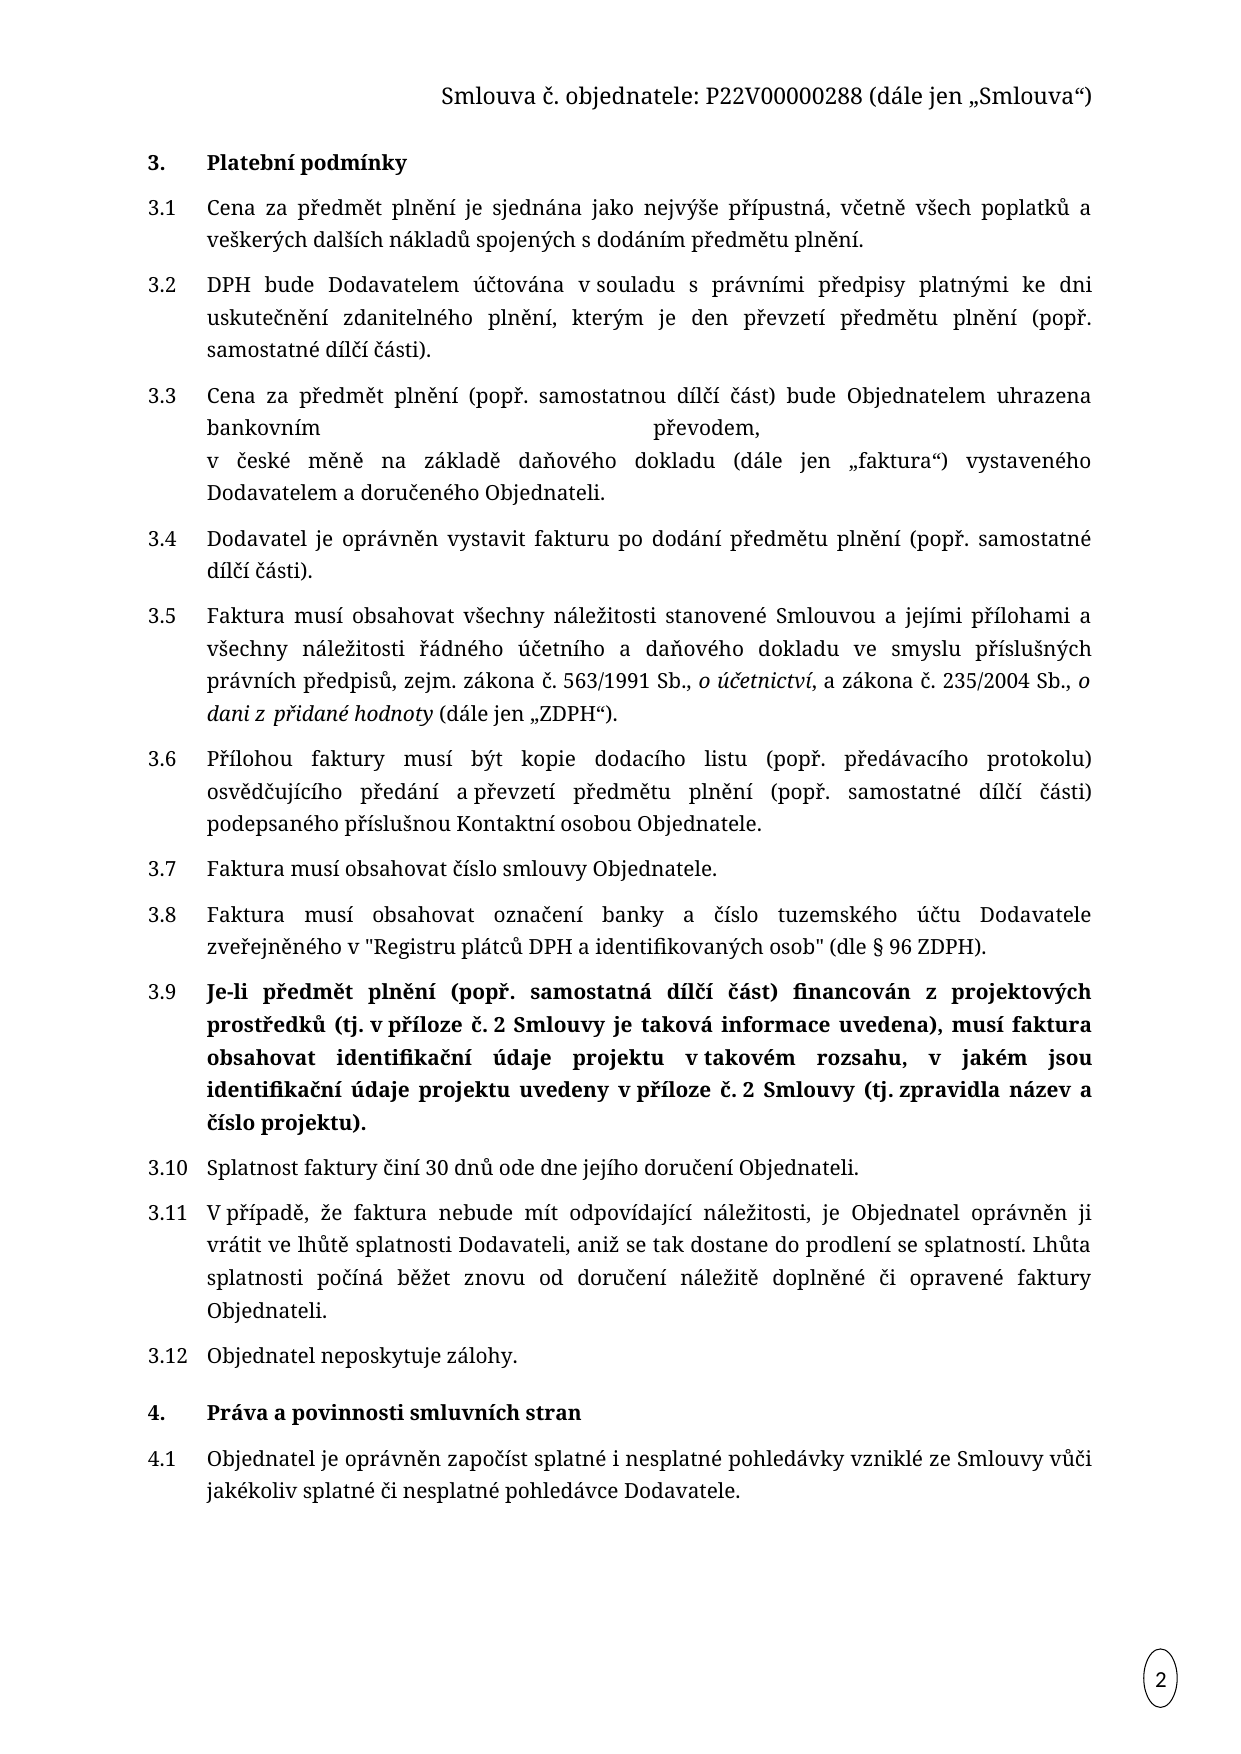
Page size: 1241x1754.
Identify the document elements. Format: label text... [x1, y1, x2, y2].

list Cena za předmět plnění (popř. samostatnou dílčí část) bude Objednatelem uhrazena bankovním převodem, v české měně na základě daňového dokladu (dále jen „faktura“) vystaveného Dodavatelem a doručeného Objednateli. [148, 381, 1093, 507]
list Splatnost faktury činí 30 dnů ode dne jejího doručení Objednateli. [148, 1153, 1093, 1181]
list Dodavatel je oprávněn vystavit fakturu po dodání předmětu plnění (popř. samostatné dílčí části). [148, 524, 1093, 585]
list Práva a povinnosti smluvních stran [148, 1398, 1093, 1427]
list Je-li předmět plnění (popř. samostatná dílčí část) financován z projektových prostředků (tj. v příloze č. 2 Smlouvy je taková informace uvedena), musí faktura obsahovat identifikační údaje projektu v takovém rozsahu, v jakém jsou identifikační údaje projektu uvedeny v příloze č. 2 Smlouvy (tj. zpravidla název a číslo projektu). [148, 977, 1093, 1136]
list Faktura musí obsahovat číslo smlouvy Objednatele. [148, 854, 1093, 883]
list DPH bude Dodavatelem účtována v souladu s právními předpisy platnými ke dni uskutečnění zdanitelného plnění, kterým je den převzetí předmětu plnění (popř. samostatné dílčí části). [148, 270, 1093, 364]
list V případě, že faktura nebude mít odpovídající náležitosti, je Objednatel oprávněn ji vrátit ve lhůtě splatnosti Dodavateli, aniž se tak dostane do prodlení se splatností. Lhůta splatnosti počíná běžet znovu od doručení náležitě doplněné či opravené faktury Objednateli. [148, 1198, 1093, 1324]
list Objednatel je oprávněn započíst splatné i nesplatné pohledávky vzniklé ze Smlouvy vůči jakékoliv splatné či nesplatné pohledávce Dodavatele. [148, 1444, 1093, 1505]
list Cena za předmět plnění je sjednána jako nejvýše přípustná, včetně všech poplatků a veškerých dalších nákladů spojených s dodáním předmětu plnění. [148, 193, 1093, 254]
list Objednatel neposkytuje zálohy. [148, 1341, 1093, 1369]
list Faktura musí obsahovat všechny náležitosti stanovené Smlouvou a jejími přílohami a všechny náležitosti řádného účetního a daňového dokladu ve smyslu příslušných právních předpisů, zejm. zákona č. 563/1991 Sb., o účetnictví, a zákona č. 235/2004 Sb., o dani z přidané hodnoty (dále jen „ZDPH“). [148, 601, 1093, 728]
list Přílohou faktury musí být kopie dodacího listu (popř. předávacího protokolu) osvědčujícího předání a převzetí předmětu plnění (popř. samostatné dílčí části) podepsaného příslušnou Kontaktní osobou Objednatele. [148, 744, 1093, 838]
list Faktura musí obsahovat označení banky a číslo tuzemského účtu Dodavatele zveřejněného v "Registru plátců DPH a identifikovaných osob" (dle § 96 ZDPH). [148, 900, 1093, 961]
list Platební podmínky [148, 148, 1093, 176]
